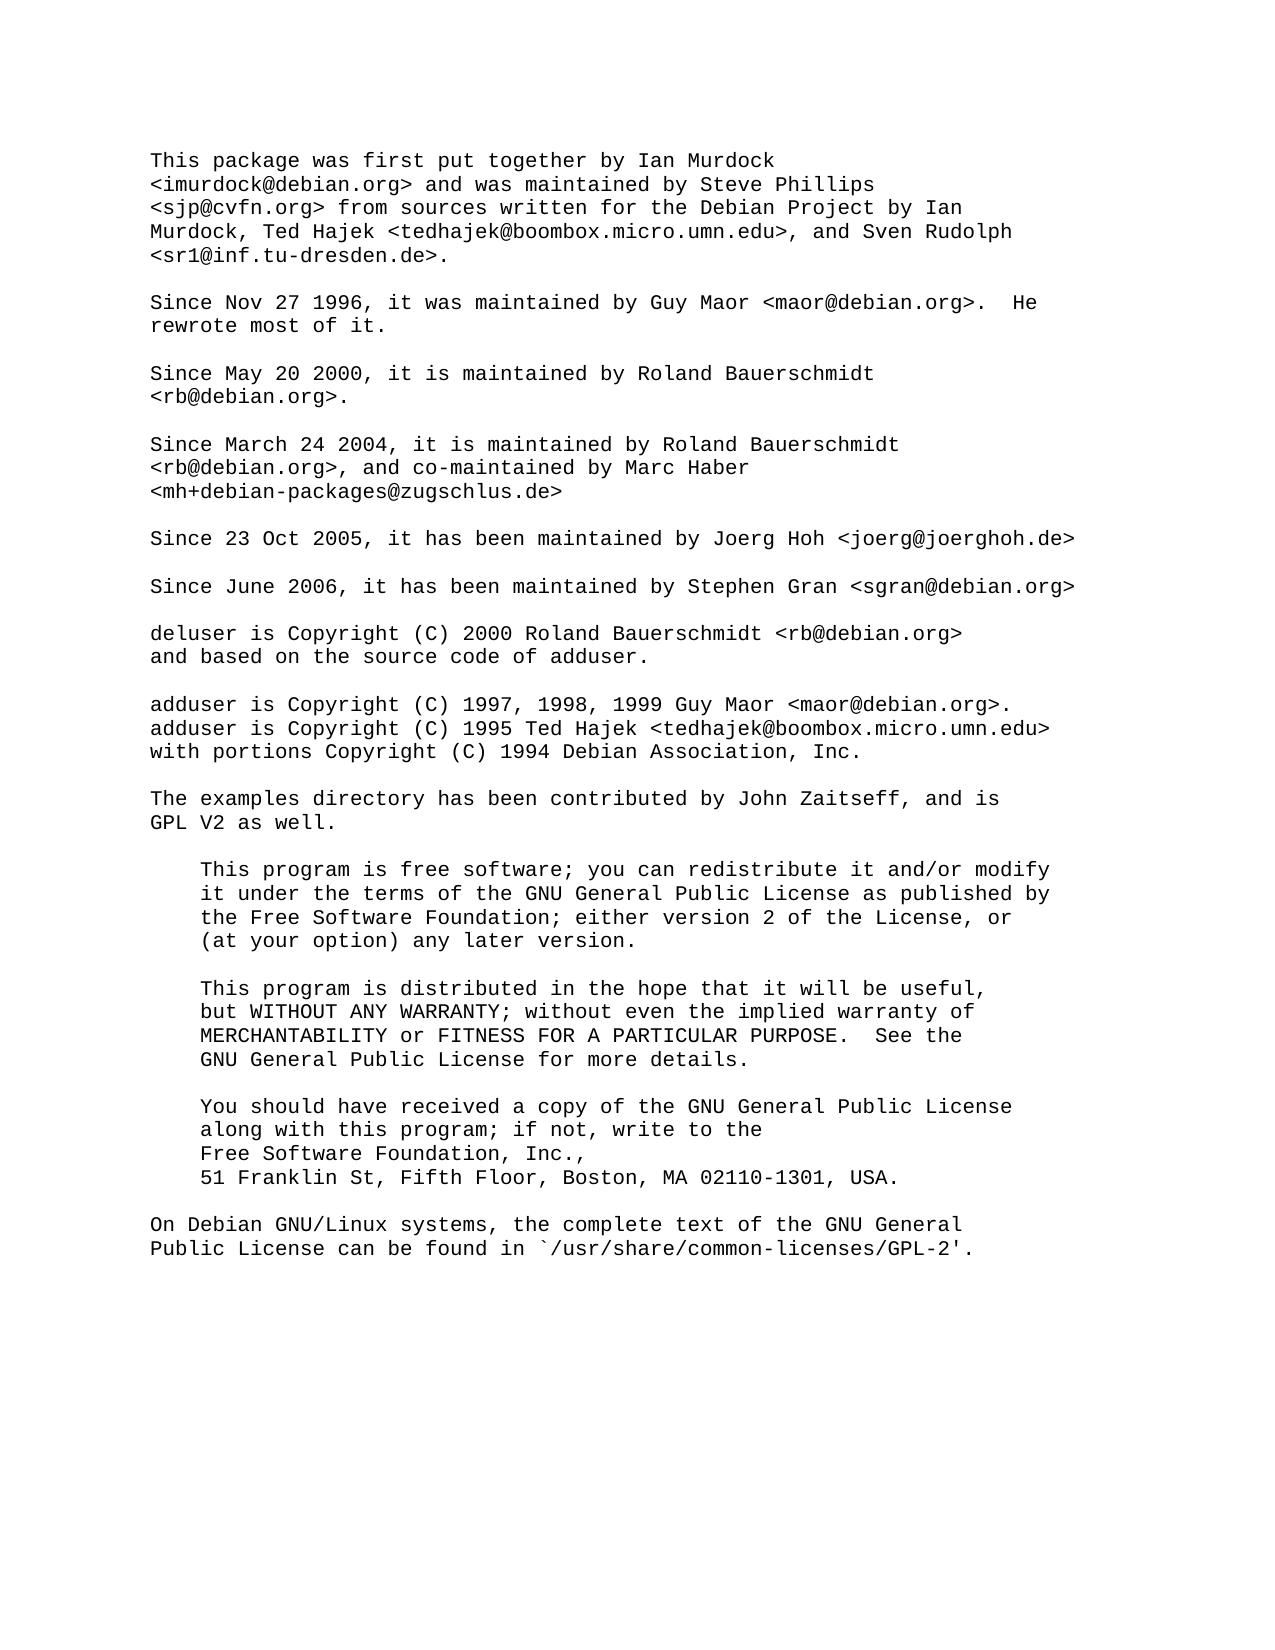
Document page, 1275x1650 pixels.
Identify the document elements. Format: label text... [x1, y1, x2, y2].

text <rb@debian.org>, and co-maintained by Marc Haber [150, 457, 1125, 481]
text This program is distributed in the hope that it will be useful, [150, 978, 1125, 1001]
text with portions Copyright (C) 1994 Debian Association, Inc. [150, 741, 1125, 765]
text The examples directory has been contributed by John Zaitseff, and is [150, 788, 1125, 812]
text adduser is Copyright (C) 1997, 1998, 1999 Guy Maor <maor@debian.org>. [150, 694, 1125, 717]
text GPL V2 as well. [150, 812, 1125, 836]
text GNU General Public License for more details. [150, 1048, 1125, 1072]
text along with this program; if not, write to the [150, 1119, 1125, 1143]
text Since 23 Oct 2005, it has been maintained by Joerg Hoh <joerg@joerghoh.de> [150, 528, 1125, 552]
text rewrote most of it. [150, 316, 1125, 339]
text Since Nov 27 1996, it was maintained by Guy Maor <maor@debian.org>. He [150, 292, 1125, 316]
text but WITHOUT ANY WARRANTY; without even the implied warranty of [150, 1001, 1125, 1025]
text <mh+debian-packages@zugschlus.de> [150, 481, 1125, 505]
text Since May 20 2000, it is maintained by Roland Bauerschmidt [150, 363, 1125, 386]
text <sjp@cvfn.org> from sources written for the Debian Project by Ian [150, 197, 1125, 221]
text This package was first put together by Ian Murdock [150, 150, 1125, 174]
text <rb@debian.org>. [150, 386, 1125, 410]
text 51 Franklin St, Fifth Floor, Boston, MA 02110-1301, USA. [150, 1167, 1125, 1190]
text MERCHANTABILITY or FITNESS FOR A PARTICULAR PURPOSE. See the [150, 1025, 1125, 1048]
text it under the terms of the GNU General Public License as published by [150, 883, 1125, 907]
text (at your option) any later version. [150, 930, 1125, 954]
text adduser is Copyright (C) 1995 Ted Hajek <tedhajek@boombox.micro.umn.edu> [150, 717, 1125, 741]
text <imurdock@debian.org> and was maintained by Steve Phillips [150, 174, 1125, 197]
text the Free Software Foundation; either version 2 of the License, or [150, 907, 1125, 930]
text deluser is Copyright (C) 2000 Roland Bauerschmidt <rb@debian.org> [150, 623, 1125, 647]
text Free Software Foundation, Inc., [150, 1143, 1125, 1167]
text Public License can be found in `/usr/share/common-licenses/GPL-2'. [150, 1238, 1125, 1261]
text Since March 24 2004, it is maintained by Roland Bauerschmidt [150, 434, 1125, 457]
text Murdock, Ted Hajek <tedhajek@boombox.micro.umn.edu>, and Sven Rudolph [150, 221, 1125, 244]
text and based on the source code of adduser. [150, 647, 1125, 670]
text <sr1@inf.tu-dresden.de>. [150, 244, 1125, 268]
text Since June 2006, it has been maintained by Stephen Gran <sgran@debian.org> [150, 576, 1125, 599]
text This program is free software; you can redistribute it and/or modify [150, 859, 1125, 883]
text You should have received a copy of the GNU General Public License [150, 1096, 1125, 1119]
text On Debian GNU/Linux systems, the complete text of the GNU General [150, 1214, 1125, 1238]
